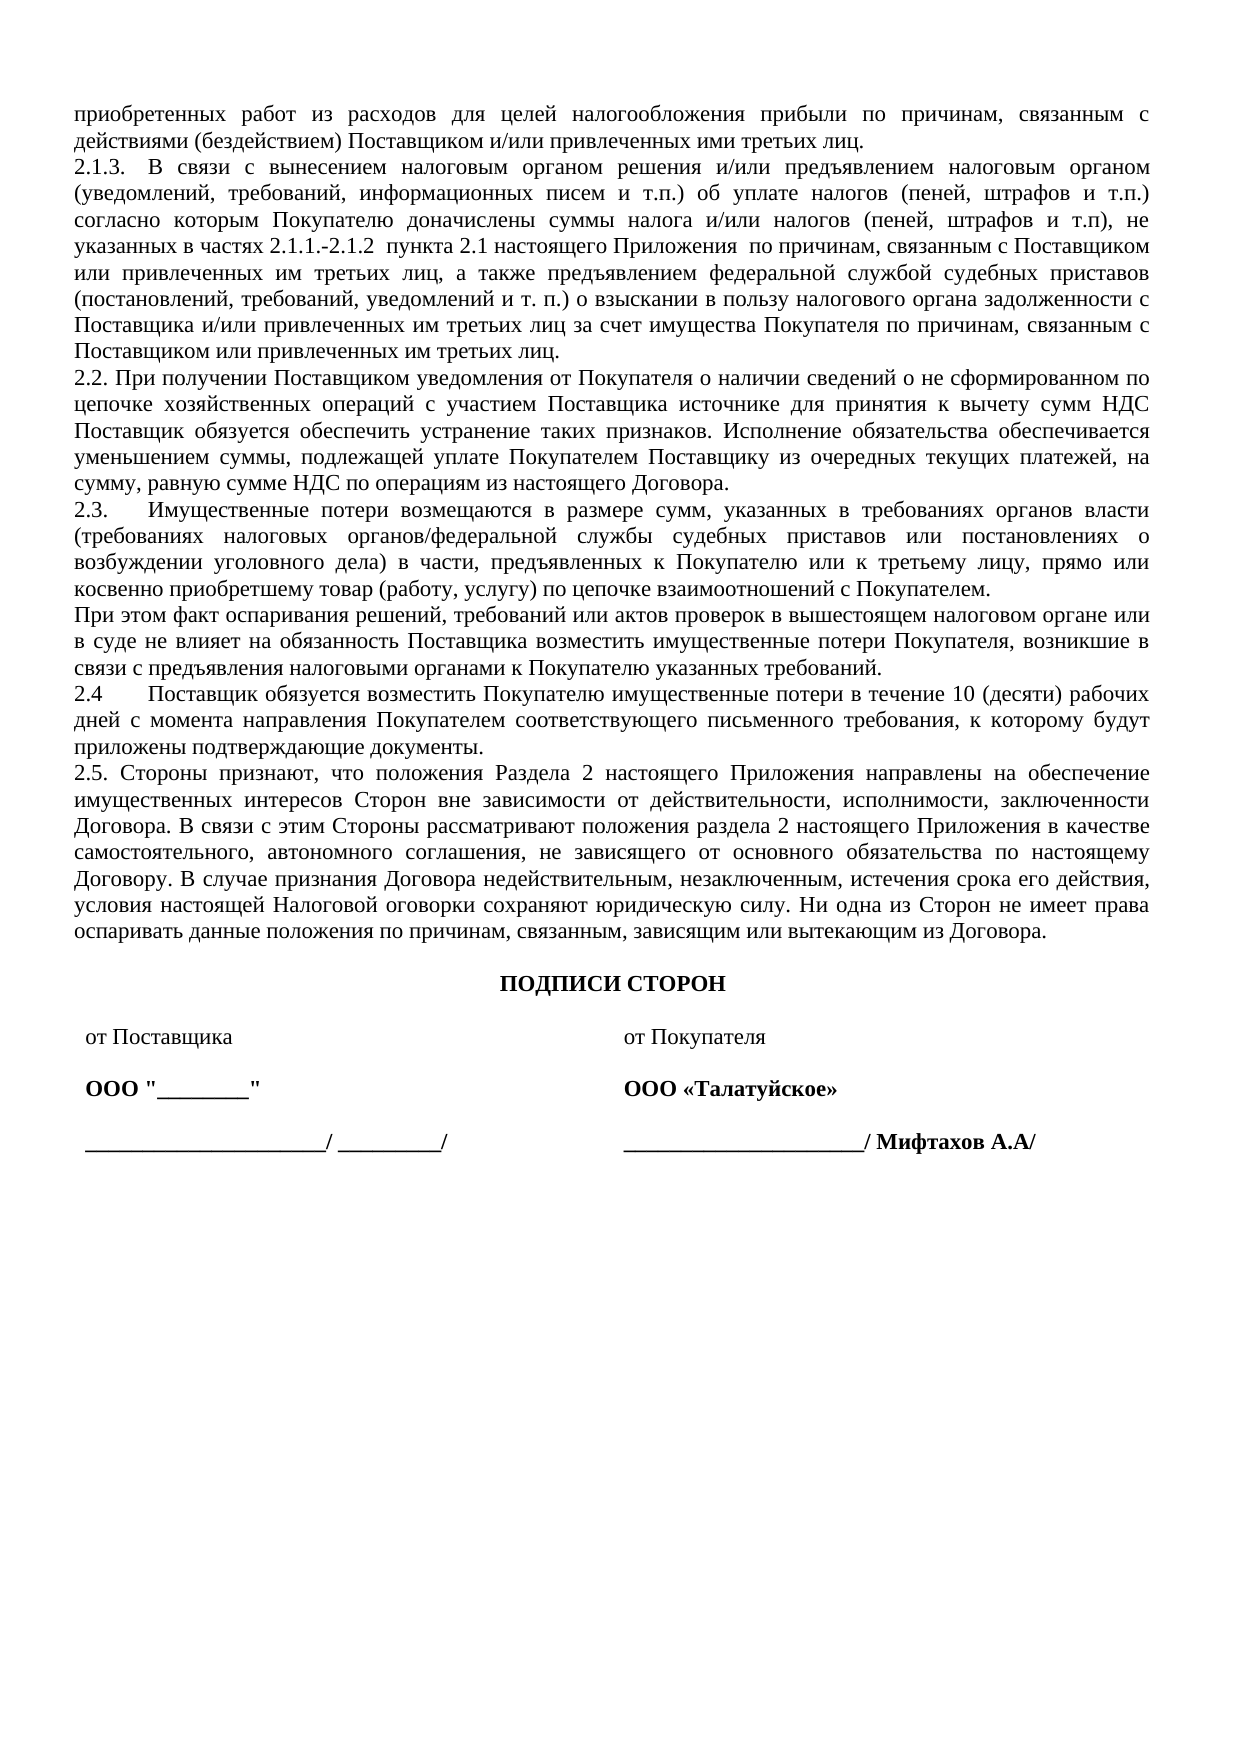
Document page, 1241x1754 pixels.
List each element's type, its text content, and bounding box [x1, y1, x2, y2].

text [74, 100, 1152, 153]
text При этом факт оспаривания решений, требований или актов проверок в вышестоящем налоговом органе или в суде не влияет на обязанность Поставщика возместить имущественные потери Покупателя, возникшие в связи с предъявления налоговыми органами к Покупателю указанных требований. [74, 601, 1152, 680]
text ПОДПИСИ СТОРОН [74, 970, 1152, 996]
text 2.3. Имущественные потери возмещаются в размере сумм, указанных в требованиях органов власти (требованиях налоговых органов/федеральной службы судебных приставов или постановлениях о возбуждении уголовного дела) в части, предъявленных к Покупателю или к третьему лицу, прямо или косвенно приобретшему товар (работу, услугу) по цепочке взаимоотношений с Покупателем. [74, 496, 1152, 601]
text 2.4 Поставщик обязуется возместить Покупателю имущественные потери в течение 10 (десяти) рабочих дней с момента направления Покупателем соответствующего письменного требования, к которому будут приложены подтверждающие документы. [74, 680, 1152, 759]
text 2.2. При получении Поставщиком уведомления от Покупателя о наличии сведений о не сформированном по цепочке хозяйственных операций с участием Поставщика источнике для принятия к вычету сумм НДС Поставщик обязуется обеспечить устранение таких признаков. Исполнение обязательства обеспечивается уменьшением суммы, подлежащей уплате Покупателем Поставщику из очередных текущих платежей, на сумму, равную сумме НДС по операциям из настоящего Договора. [74, 364, 1152, 496]
table_header от Покупателя ООО «Талатуйское» _____________________/ Мифтахов А.А/ [612, 1023, 1151, 1181]
text 2.5. Стороны признают, что положения Раздела 2 настоящего Приложения направлены на обеспечение имущественных интересов Сторон вне зависимости от действительности, исполнимости, заключенности Договора. В связи с этим Стороны рассматривают положения раздела 2 настоящего Приложения в качестве самостоятельного, автономного соглашения, не зависящего от основного обязательства по настоящему Договору. В случае признания Договора недействительным, незаключенным, истечения срока его действия, условия настоящей Налоговой оговорки сохраняют юридическую силу. Ни одна из Сторон не имеет права оспаривать данные положения по причинам, связанным, зависящим или вытекающим из Договора. [74, 759, 1152, 944]
table_header от Поставщика ООО "________" _____________________/ _________/ [74, 1023, 612, 1181]
text 2.1.3. В связи с вынесением налоговым органом решения и/или предъявлением налоговым органом (уведомлений, требований, информационных писем и т.п.) об уплате налогов (пеней, штрафов и т.п.) согласно которым Покупателю доначислены суммы налога и/или налогов (пеней, штрафов и т.п), не указанных в частях 2.1.1.-2.1.2 пункта 2.1 настоящего Приложения по причинам, связанным с Поставщиком или привлеченных им третьих лиц, а также предъявлением федеральной службой судебных приставов (постановлений, требований, уведомлений и т. п.) о взыскании в пользу налогового органа задолженности с Поставщика и/или привлеченных им третьих лиц за счет имущества Покупателя по причинам, связанным с Поставщиком или привлеченных им третьих лиц. [74, 153, 1152, 364]
